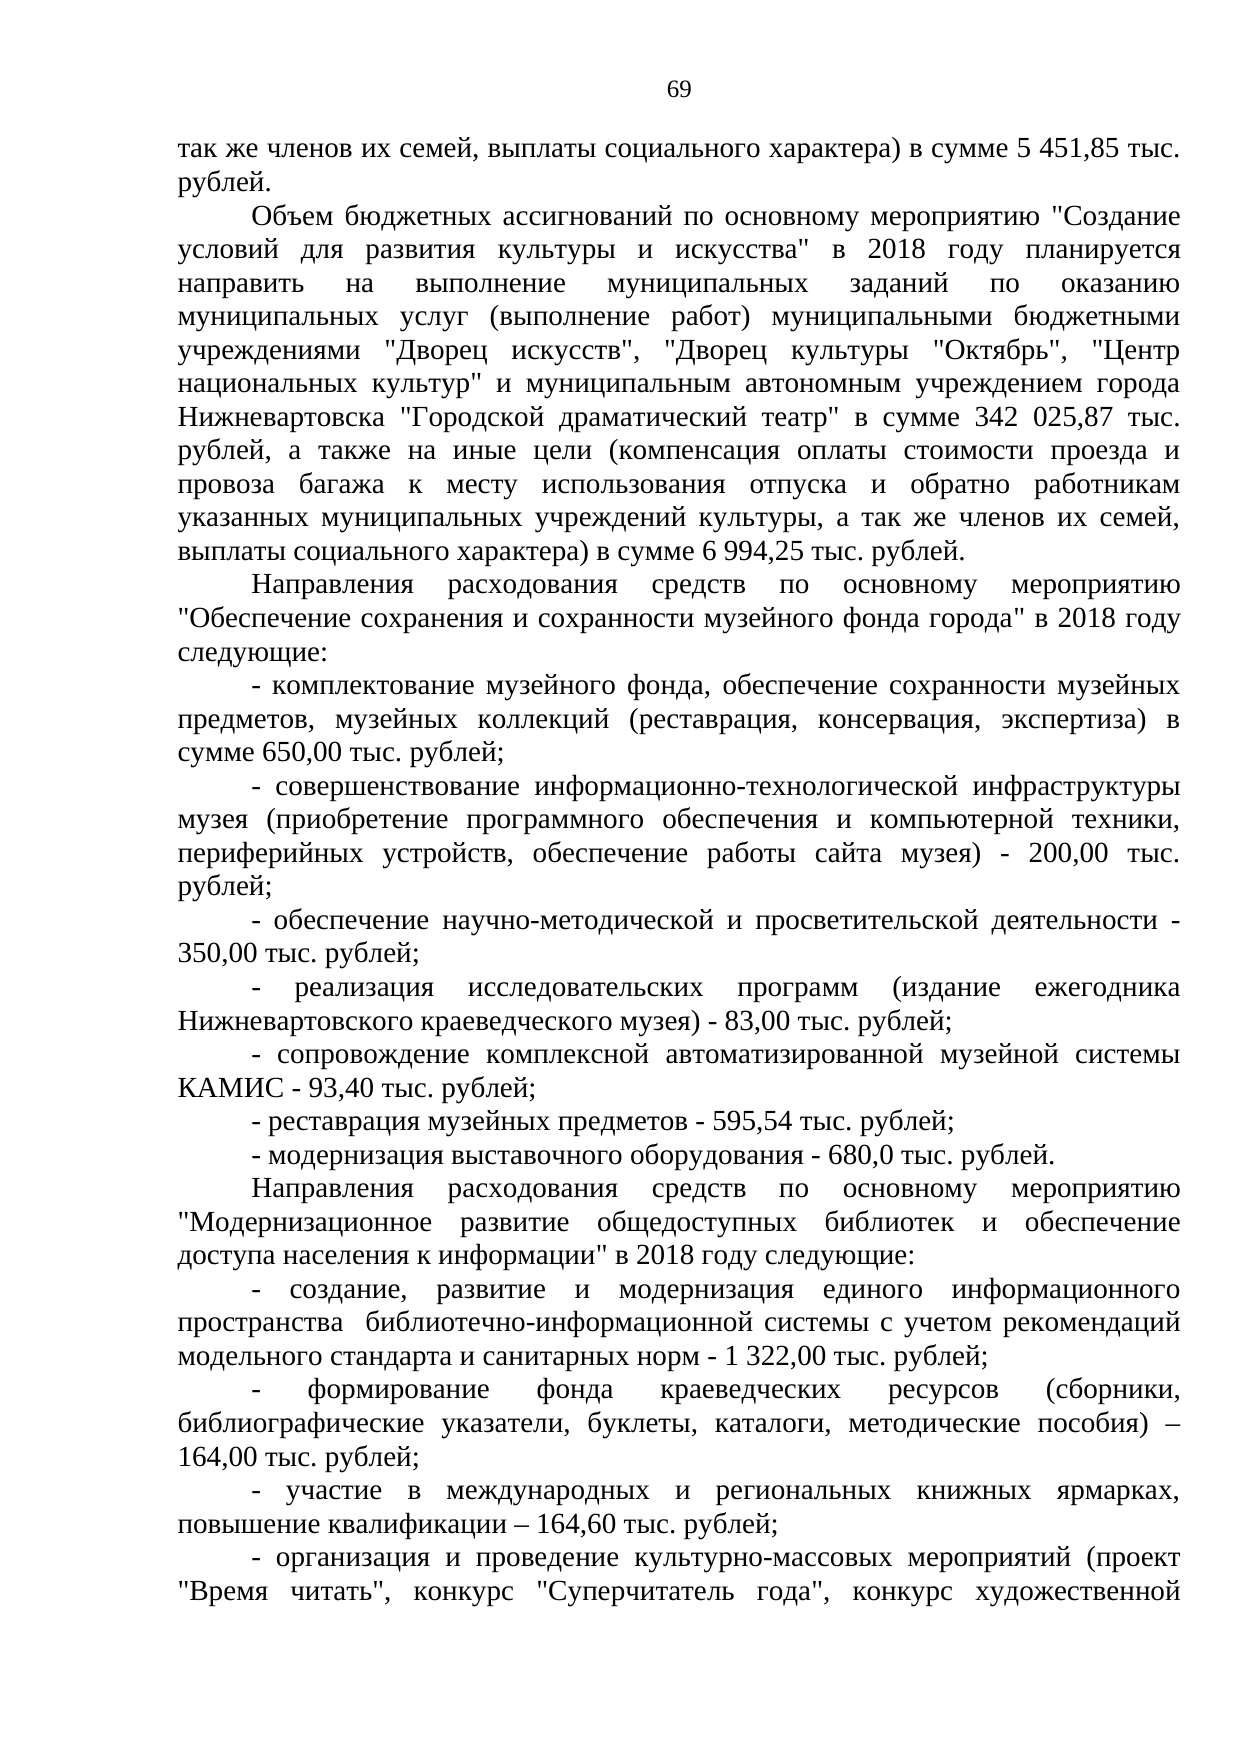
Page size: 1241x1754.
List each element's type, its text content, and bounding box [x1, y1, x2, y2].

text - модернизация выставочного оборудования - 680,0 тыс. рублей. [177, 1137, 1181, 1170]
text - реставрация музейных предметов - 595,54 тыс. рублей; [177, 1103, 1181, 1137]
text - создание, развитие и модернизация единого информационного пространства библиотечно-информационной системы с учетом рекомендаций модельного стандарта и санитарных норм - 1 322,00 тыс. рублей; [177, 1271, 1181, 1372]
text - комплектование музейного фонда, обеспечение сохранности музейных предметов, музейных коллекций (реставрация, консервация, экспертиза) в сумме 650,00 тыс. рублей; [177, 667, 1181, 768]
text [177, 131, 1181, 198]
text - реализация исследовательских программ (издание ежегодника Нижневартовского краеведческого музея) - 83,00 тыс. рублей; [177, 969, 1181, 1036]
text - участие в международных и региональных книжных ярмарках, повышение квалификации – 164,60 тыс. рублей; [177, 1472, 1181, 1539]
text Объем бюджетных ассигнований по основному мероприятию "Создание условий для развития культуры и искусства" в 2018 году планируется направить на выполнение муниципальных заданий по оказанию муниципальных услуг (выполнение работ) муниципальными бюджетными учреждениями "Дворец искусств", "Дворец культуры "Октябрь", "Центр национальных культур" и муниципальным автономным учреждением города Нижневартовска "Городской драматический театр" в сумме 342 025,87 тыс. рублей, а также на иные цели (компенсация оплаты стоимости проезда и провоза багажа к месту использования отпуска и обратно работникам указанных муниципальных учреждений культуры, а так же членов их семей, выплаты социального характера) в сумме 6 994,25 тыс. рублей. [177, 198, 1181, 567]
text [177, 1539, 1181, 1606]
text Направления расходования средств по основному мероприятию "Обеспечение сохранения и сохранности музейного фонда города" в 2018 году следующие: [177, 567, 1181, 667]
text - формирование фонда краеведческих ресурсов (сборники, библиографические указатели, буклеты, каталоги, методические пособия) – 164,00 тыс. рублей; [177, 1372, 1181, 1472]
text Направления расходования средств по основному мероприятию "Модернизационное развитие общедоступных библиотек и обеспечение доступа населения к информации" в 2018 году следующие: [177, 1170, 1181, 1271]
text - сопровождение комплексной автоматизированной музейной системы КАМИС - 93,40 тыс. рублей; [177, 1036, 1181, 1103]
text - обеспечение научно-методической и просветительской деятельности - 350,00 тыс. рублей; [177, 902, 1181, 969]
text - совершенствование информационно-технологической инфраструктуры музея (приобретение программного обеспечения и компьютерной техники, периферийных устройств, обеспечение работы сайта музея) - 200,00 тыс. рублей; [177, 768, 1181, 902]
